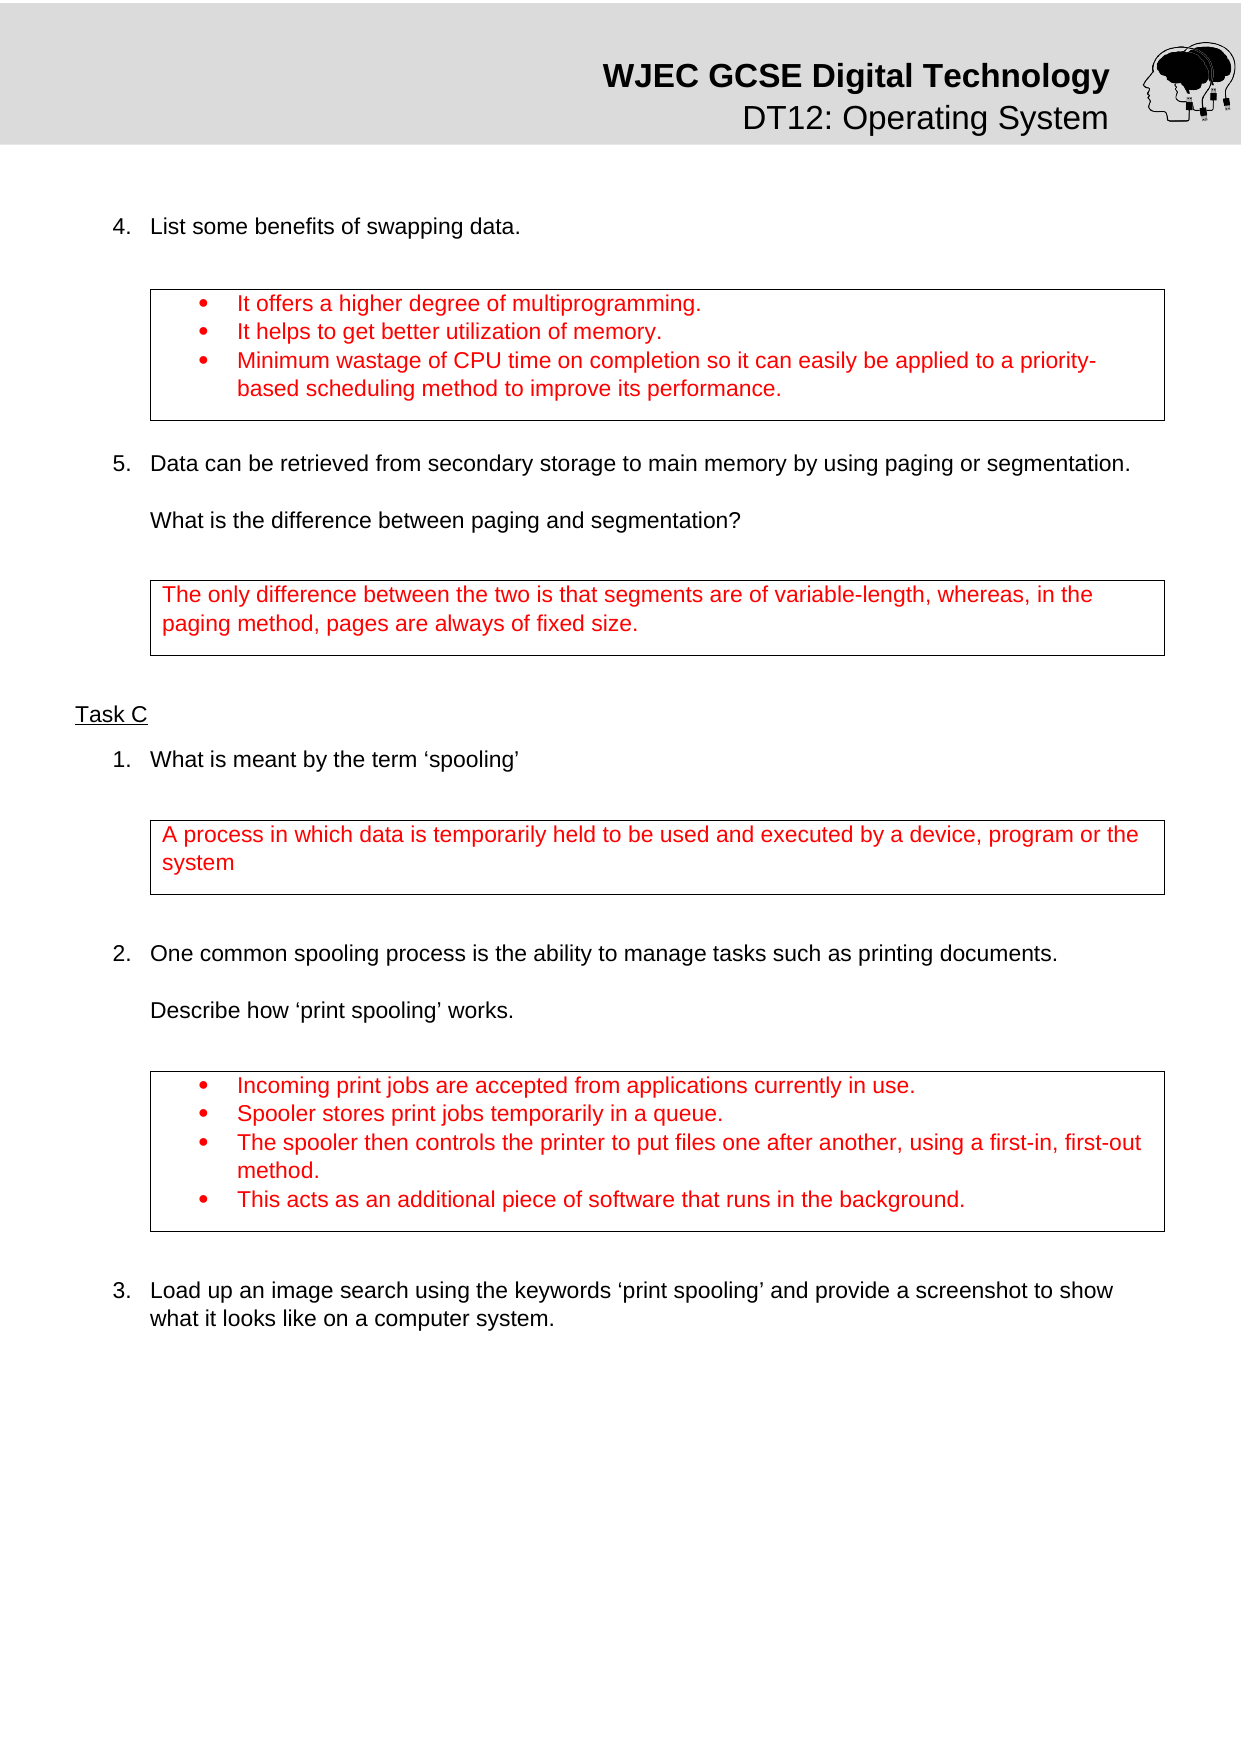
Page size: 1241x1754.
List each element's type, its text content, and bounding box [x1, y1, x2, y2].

table_header The only difference between the two is that segments are of variable-length, whereas, in the paging method, pages are always of fixed size. [151, 581, 1164, 655]
list Load up an image search using the keywords ‘print spooling’ and provide a screenshot to show what it looks like on a computer system. [112, 1277, 1165, 1332]
table_header Incoming print jobs are accepted from applications currently in use. Spooler stores print jobs temporarily in a queue. The spooler then controls the printer to put files one after another, using a first-in, first-out method. This acts as an additional piece of software that runs in the background. [151, 1072, 1164, 1231]
table_header A process in which data is temporarily held to be used and executed by a device, program or the system [151, 821, 1164, 894]
table_header It offers a higher degree of multiprogramming. It helps to get better utilization of memory. Minimum wastage of CPU time on completion so it can easily be applied to a priority-based scheduling method to improve its performance. [151, 290, 1164, 420]
list What is the difference between paging and segmentation? [150, 507, 1165, 533]
list One common spooling process is the ability to manage tasks such as printing documents. [112, 940, 1165, 967]
list Data can be retrieved from secondary storage to main memory by using paging or segmentation. [112, 450, 1165, 476]
list Describe how ‘print spooling’ works. [150, 997, 1165, 1023]
text Task C [75, 701, 1165, 727]
list What is meant by the term ‘spooling’ [112, 746, 1165, 772]
list List some benefits of swapping data. [112, 213, 1165, 239]
picture [1137, 39, 1241, 137]
